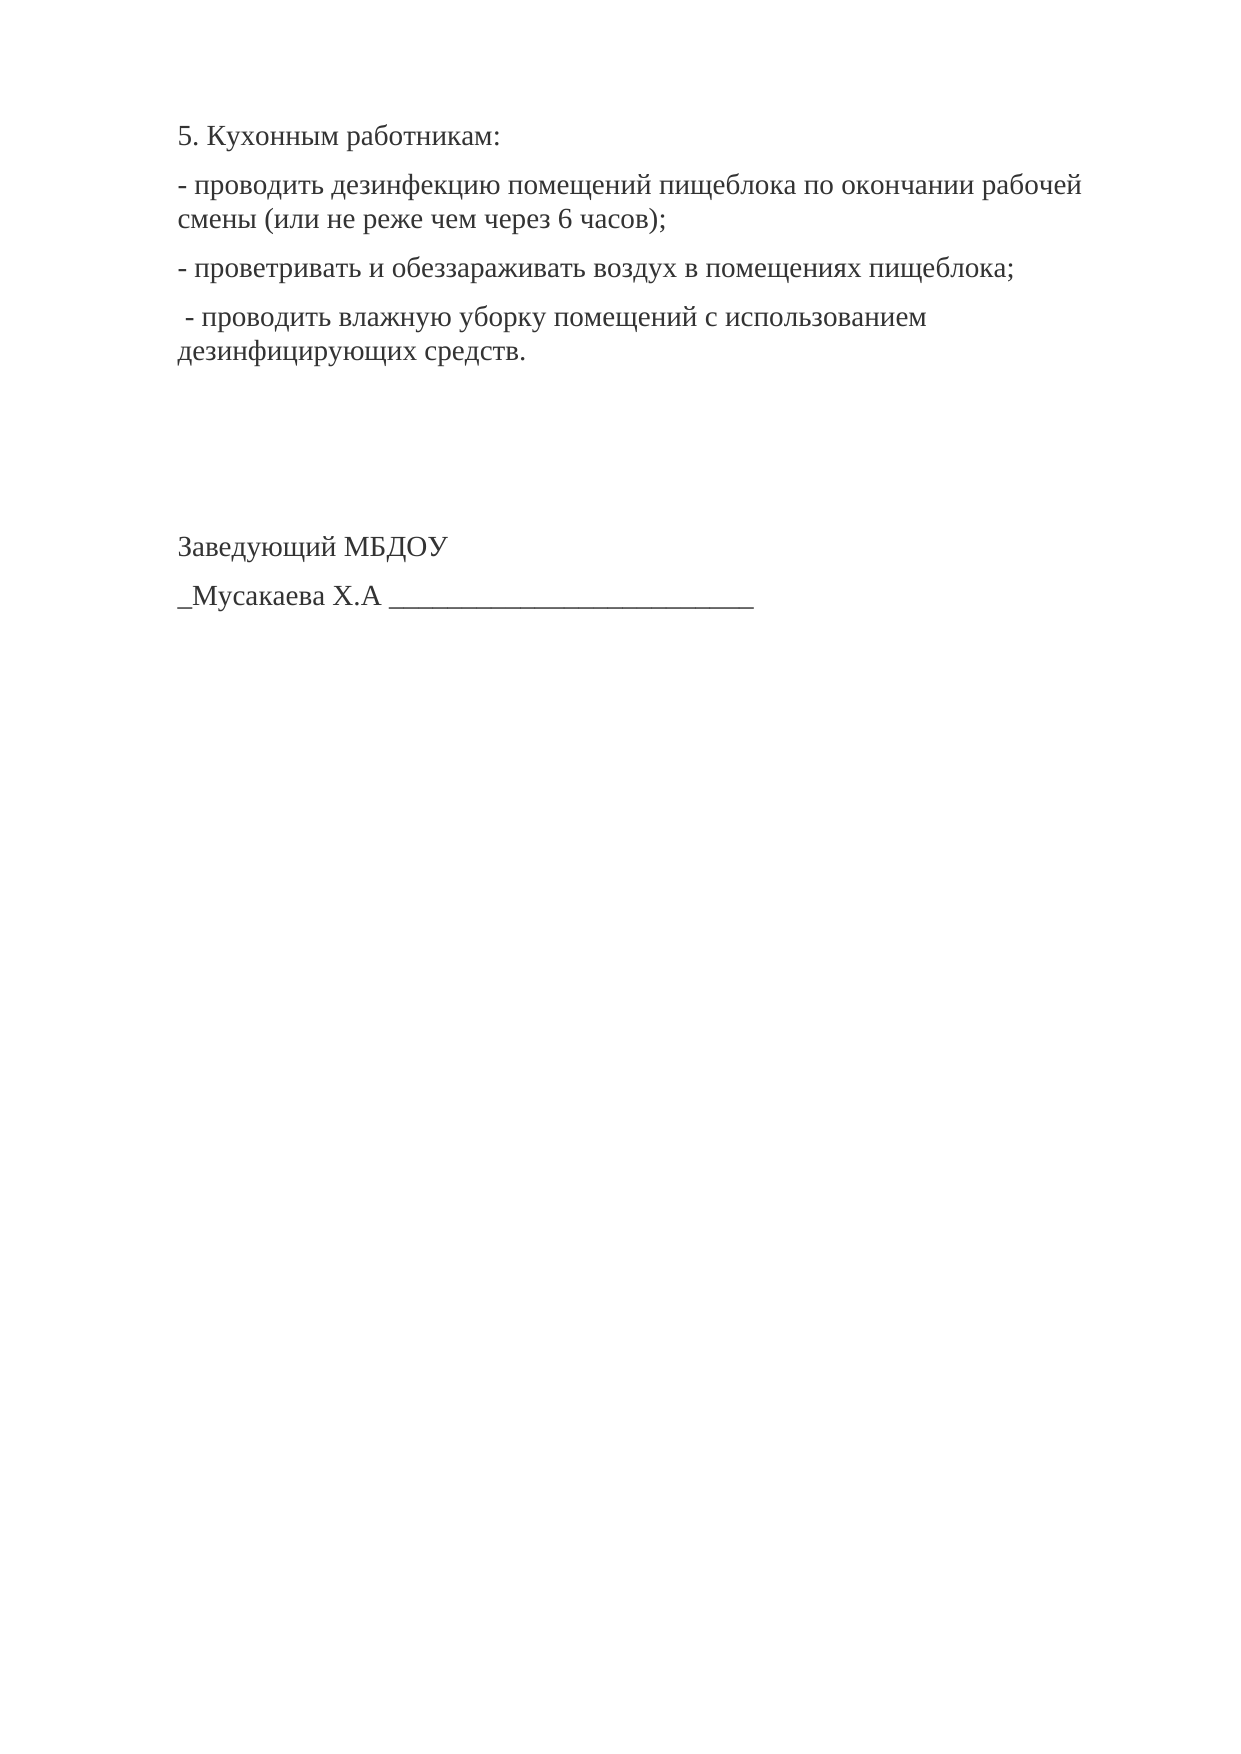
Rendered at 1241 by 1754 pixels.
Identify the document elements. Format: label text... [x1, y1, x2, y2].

text - проветривать и обеззараживать воздух в помещениях пищеблока; [177, 250, 1152, 283]
text Заведующий МБДОУ [177, 529, 1152, 563]
text 5. Кухонным работникам: [177, 118, 1152, 152]
text - проводить влажную уборку помещений с использованием дезинфицирующих средств. [177, 299, 1152, 366]
text _Мусакаева Х.А _________________________ [177, 578, 1152, 612]
text - проводить дезинфекцию помещений пищеблока по окончании рабочей смены (или не реже чем через 6 часов); [177, 167, 1152, 234]
